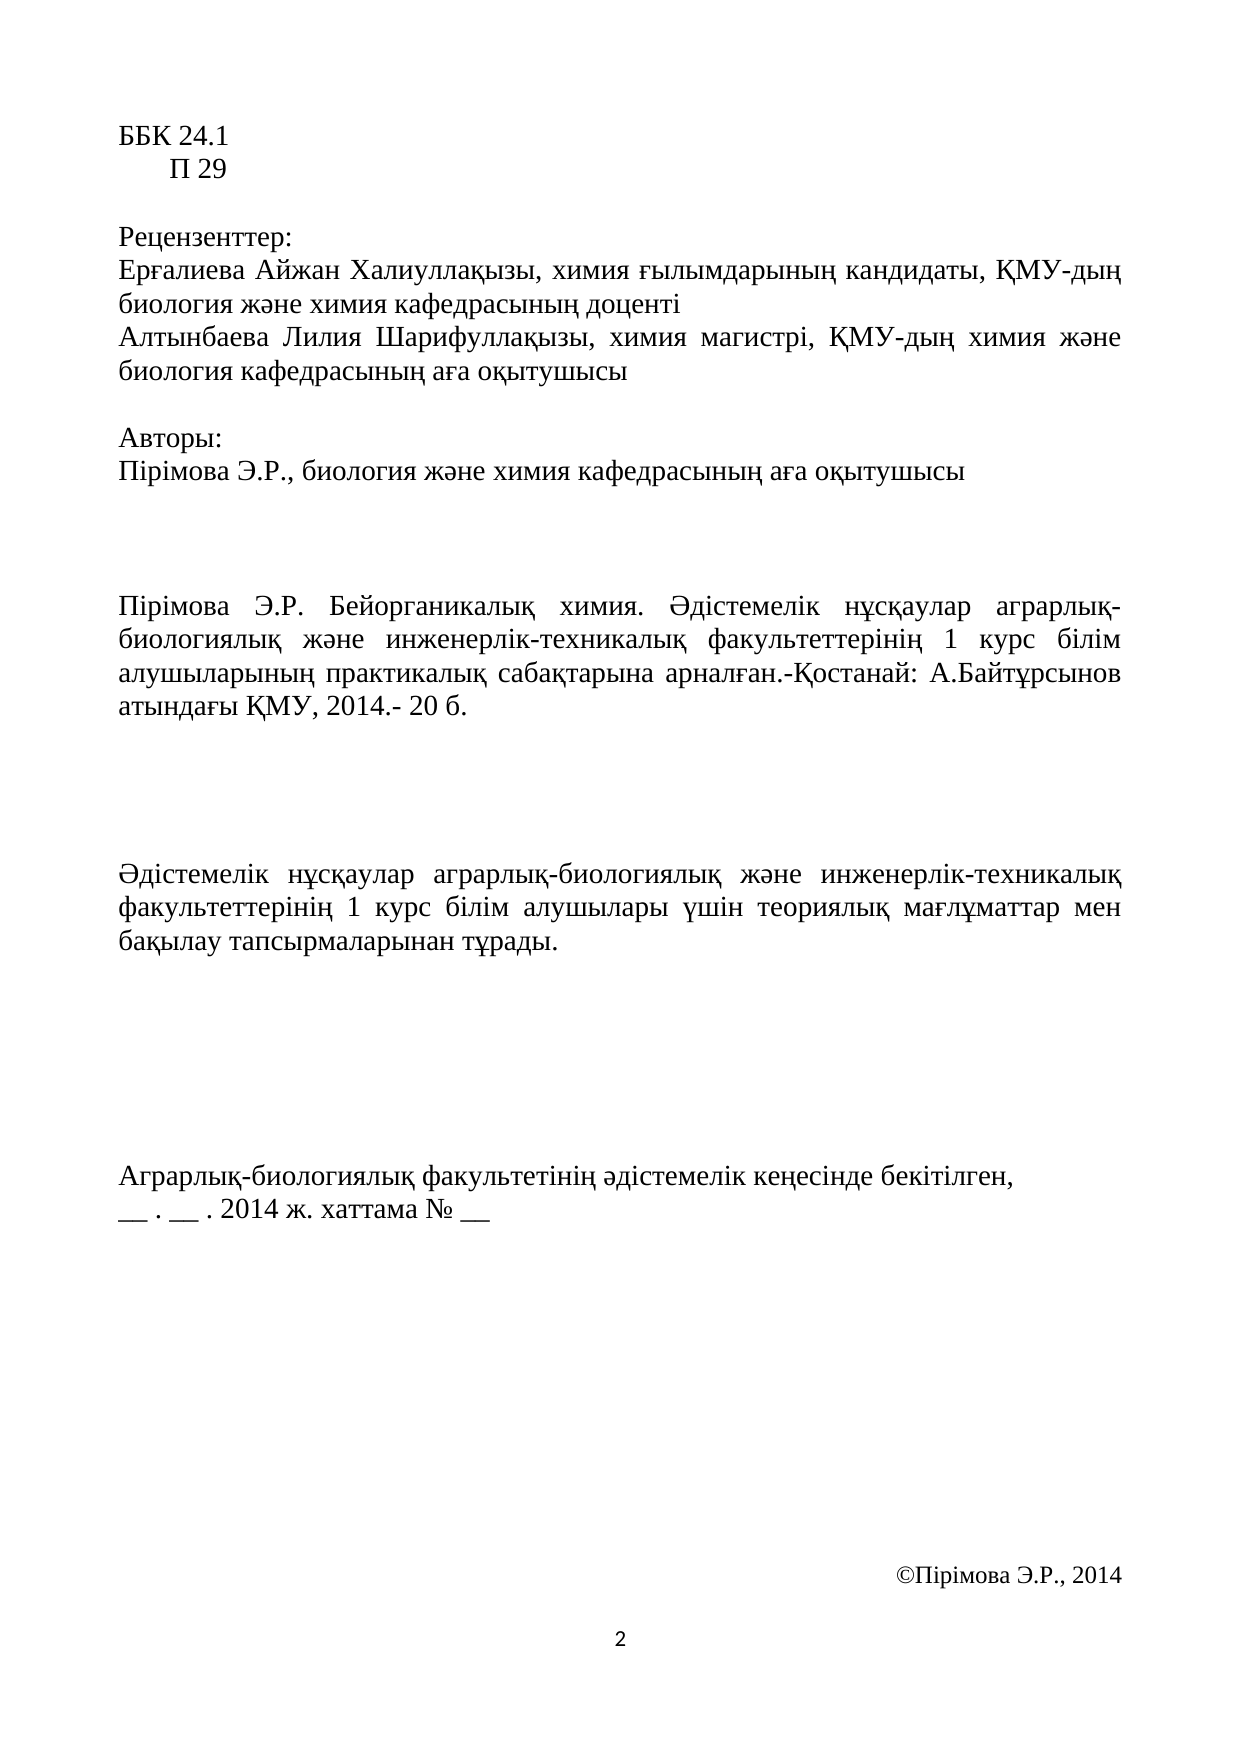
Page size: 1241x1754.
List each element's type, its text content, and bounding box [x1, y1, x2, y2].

text Пірімова Э.Р. Бейорганикалық химия. Әдістемелік нұсқаулар аграрлық-биологиялық және инженерлік-техникалық факультеттерінің 1 курс білім алушыларының практикалық сабақтарына арналған.-Қостанай: А.Байтұрсынов атындағы ҚМУ, 2014.- 20 б. [118, 588, 1122, 722]
text П 29 [118, 152, 1122, 185]
text Авторы: [118, 420, 1122, 453]
text ©Пірімова Э.Р., 2014 [118, 1560, 1122, 1589]
text ББК 24.1 [118, 118, 1122, 152]
text Пірімова Э.Р., биология және химия кафедрасының аға оқытушысы [118, 453, 1122, 487]
text Аграрлық-биологиялық факультетінің әдістемелік кеңесінде бекітілген, [118, 1158, 1122, 1191]
text Алтынбаева Лилия Шарифуллақызы, химия магистрі, ҚМУ-дың химия және биология кафедрасының аға оқытушысы [118, 319, 1122, 386]
text Рецензенттер: [118, 219, 1122, 252]
text Ерғалиева Айжан Халиуллақызы, химия ғылымдарының кандидаты, ҚМУ-дың биология және химия кафедрасының доценті [118, 252, 1122, 319]
text __ . __ . 2014 ж. хаттама № __ [118, 1191, 1122, 1225]
text Әдістемелік нұсқаулар аграрлық-биологиялық және инженерлік-техникалық факультеттерінің 1 курс білім алушылары үшін теориялық мағлұматтар мен бақылау тапсырмаларынан тұрады. [118, 856, 1122, 957]
